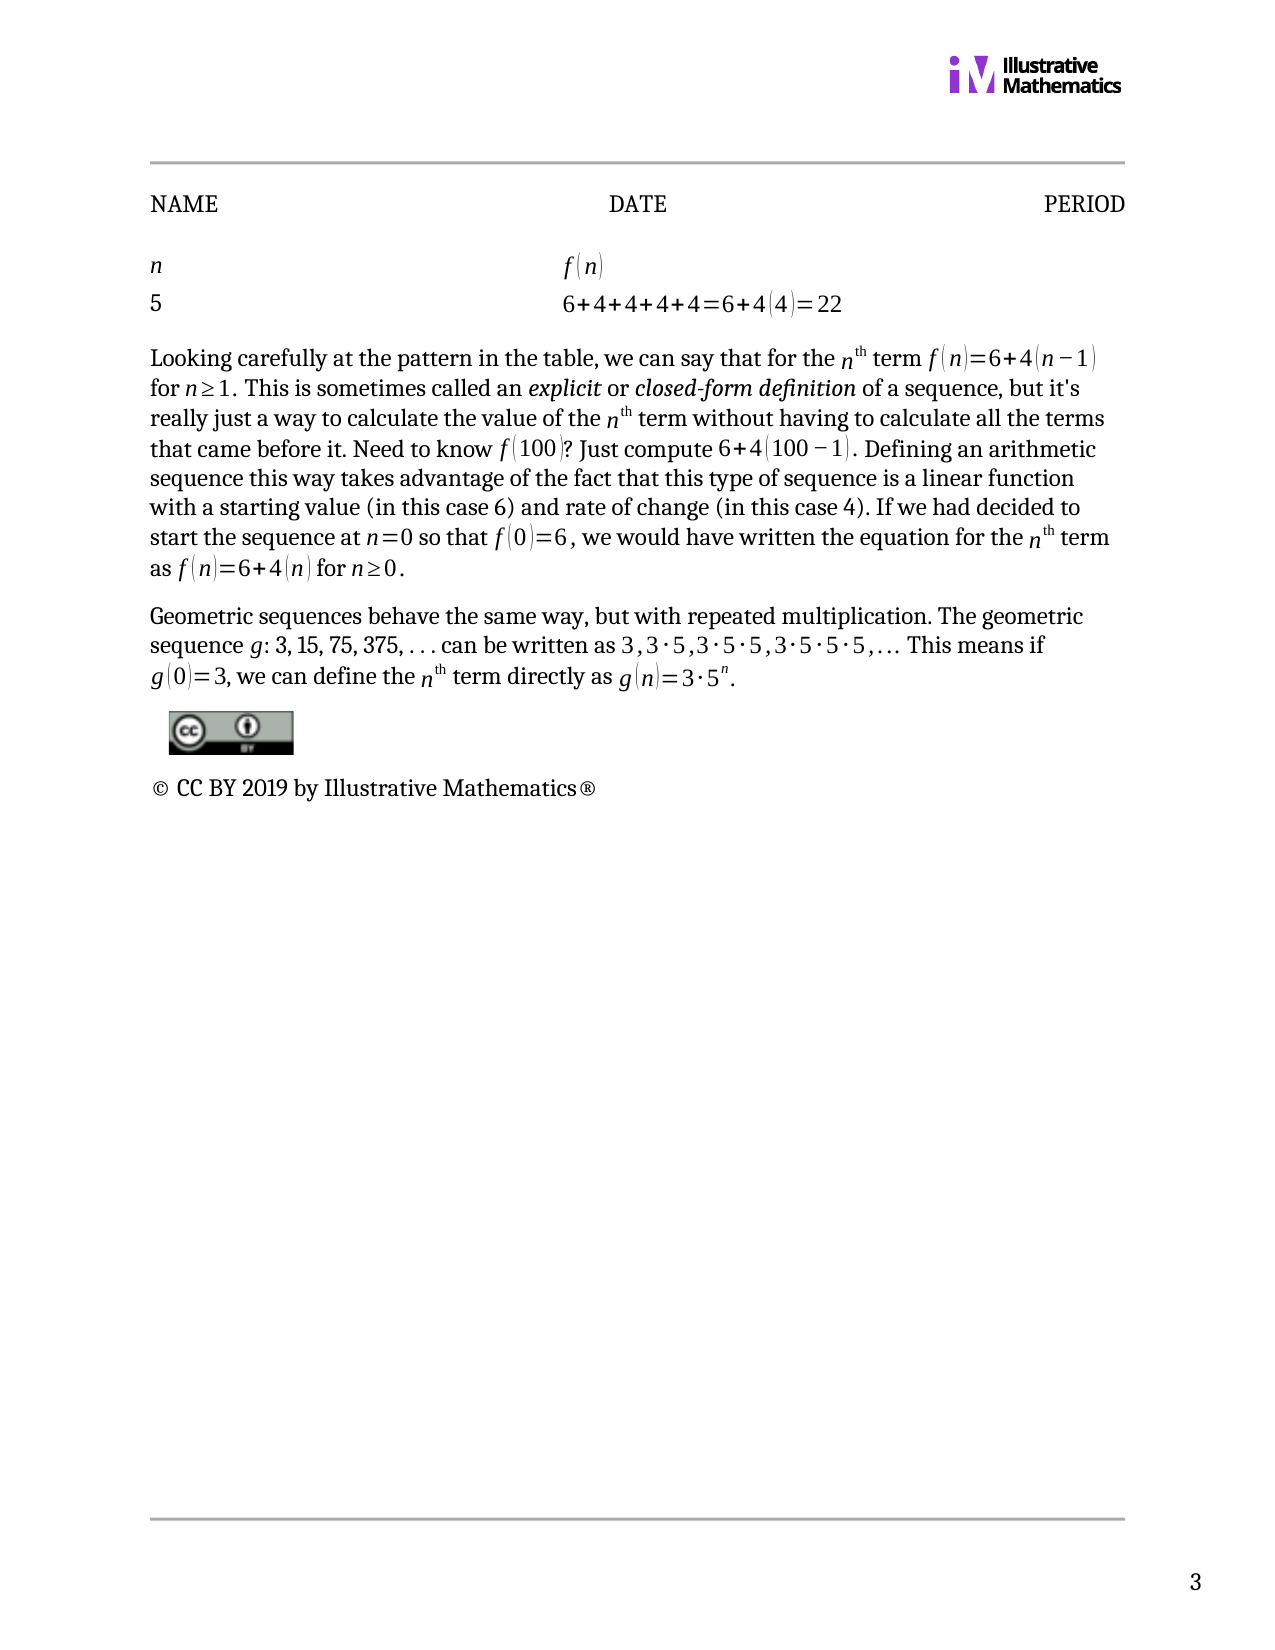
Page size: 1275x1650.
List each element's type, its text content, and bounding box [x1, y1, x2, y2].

table_cell [551, 286, 964, 324]
table_cell 5 [139, 286, 551, 324]
table_header [551, 248, 964, 286]
text Looking carefully at the pattern in the table, we can say that for the term for This is sometimes called an explicit or closed-form definition of a sequence, but it's really just a way to calculate the value of the term without having to calculate all the terms that came before it. Need to know ? Just compute Defining an arithmetic sequence this way takes advantage of the fact that this type of sequence is a linear function with a starting value (in this case 6) and rate of change (in this case 4). If we had decided to start the sequence at so that we would have written the equation for the term as for [150, 342, 1125, 583]
text Geometric sequences behave the same way, but with repeated multiplication. The geometric sequence : 3, 15, 75, 375, . . . can be written as This means if , we can define the term directly as [150, 602, 1125, 692]
picture [949, 55, 1121, 93]
table_header [139, 248, 551, 286]
text © CC BY 2019 by Illustrative Mathematics® [150, 774, 1125, 802]
picture [168, 711, 294, 755]
